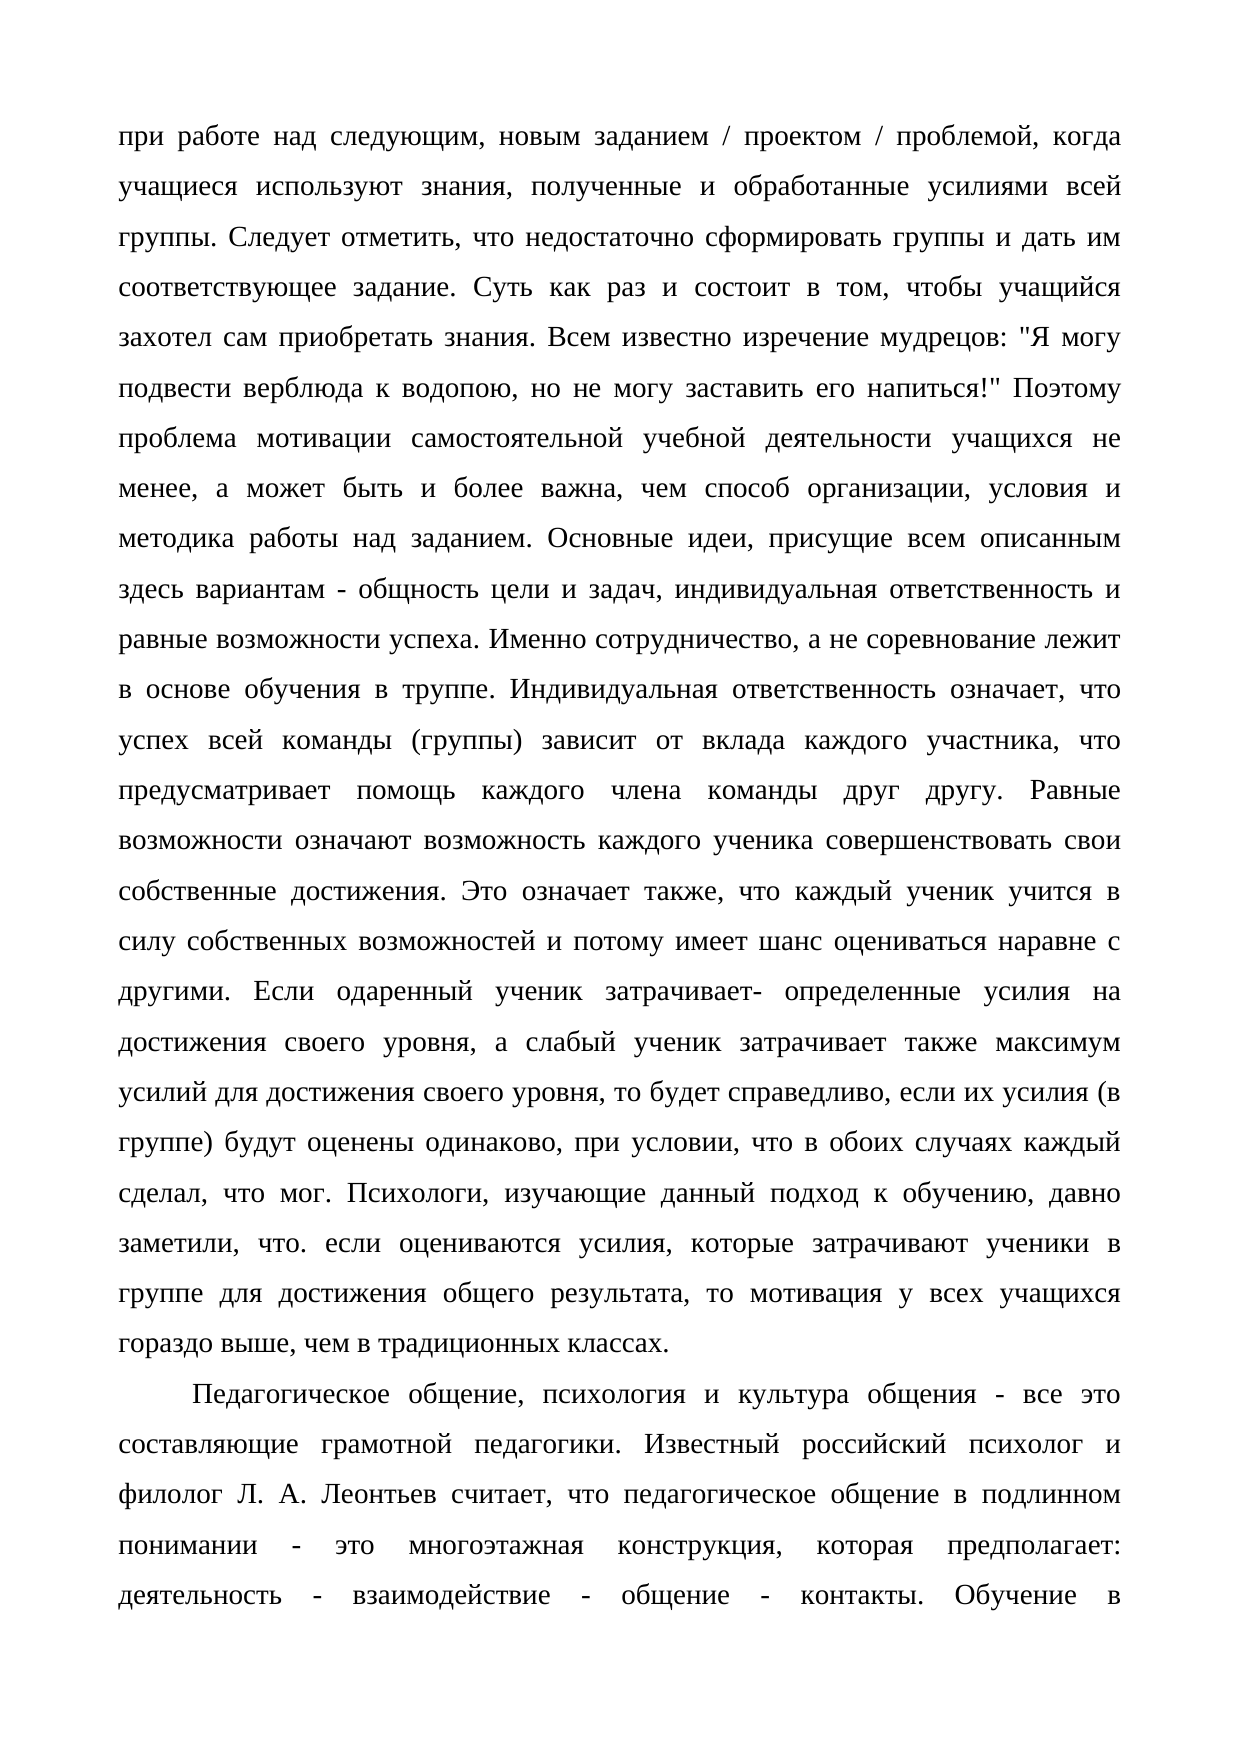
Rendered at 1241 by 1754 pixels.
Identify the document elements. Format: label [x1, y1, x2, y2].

text [118, 118, 1122, 1359]
text [118, 1376, 1122, 1611]
